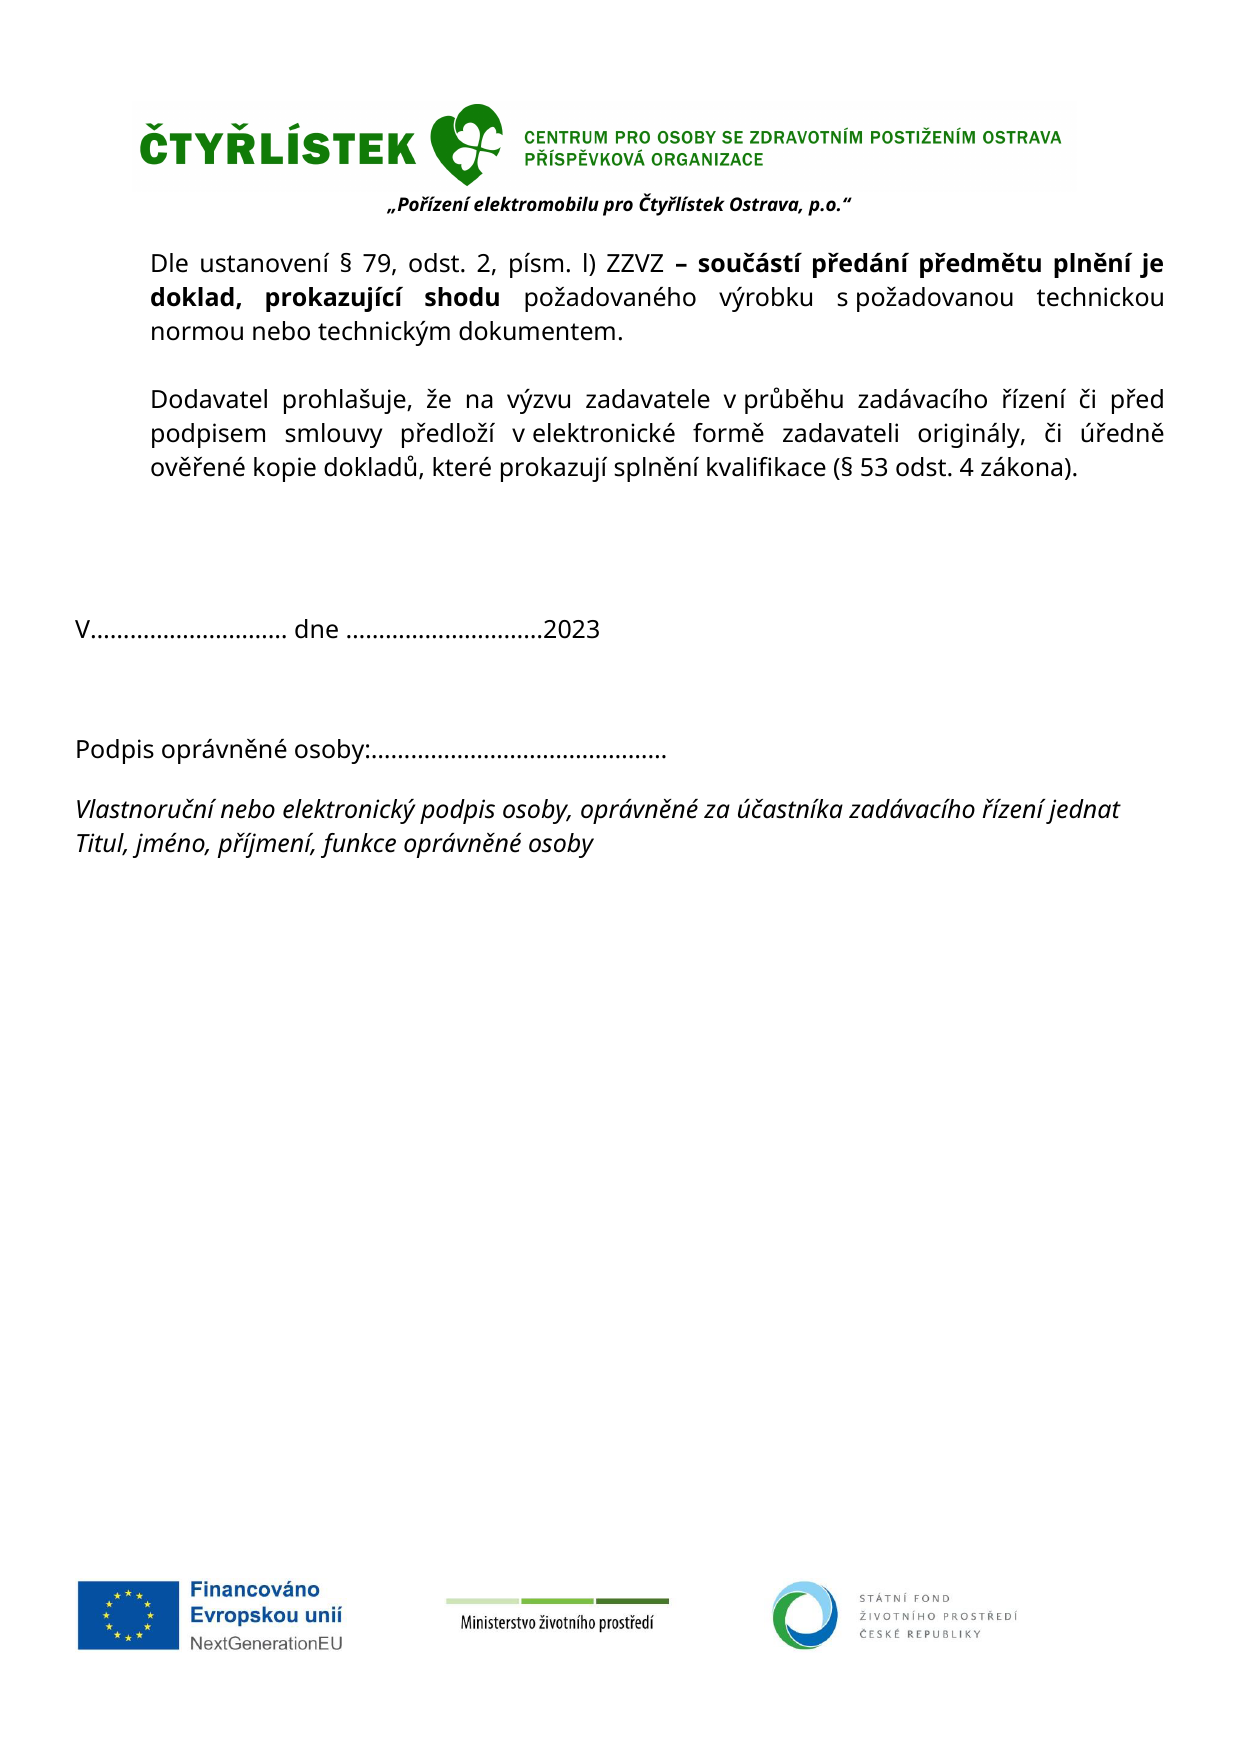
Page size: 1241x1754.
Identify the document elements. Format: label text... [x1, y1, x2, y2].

picture [131, 101, 1077, 192]
text Vlastnoruční nebo elektronický podpis osoby, oprávněné za účastníka zadávacího řízení jednat [75, 792, 1165, 826]
list Dodavatel prohlašuje, že na výzvu zadavatele v průběhu zadávacího řízení či před podpisem smlouvy předloží v elektronické formě zadavateli originály, či úředně ověřené kopie dokladů, které prokazují splnění kvalifikace (§ 53 odst. 4 zákona). [150, 382, 1165, 484]
list Dle ustanovení § 79, odst. 2, písm. l) ZZVZ – součástí předání předmětu plnění je doklad, prokazující shodu požadovaného výrobku s požadovanou technickou normou nebo technickým dokumentem. [150, 245, 1165, 347]
text V………………………… dne …………………………2023 [75, 612, 1165, 646]
text Podpis oprávněné osoby:……………………………………… [75, 732, 1165, 766]
text Titul, jméno, příjmení, funkce oprávněné osoby [75, 826, 1165, 860]
